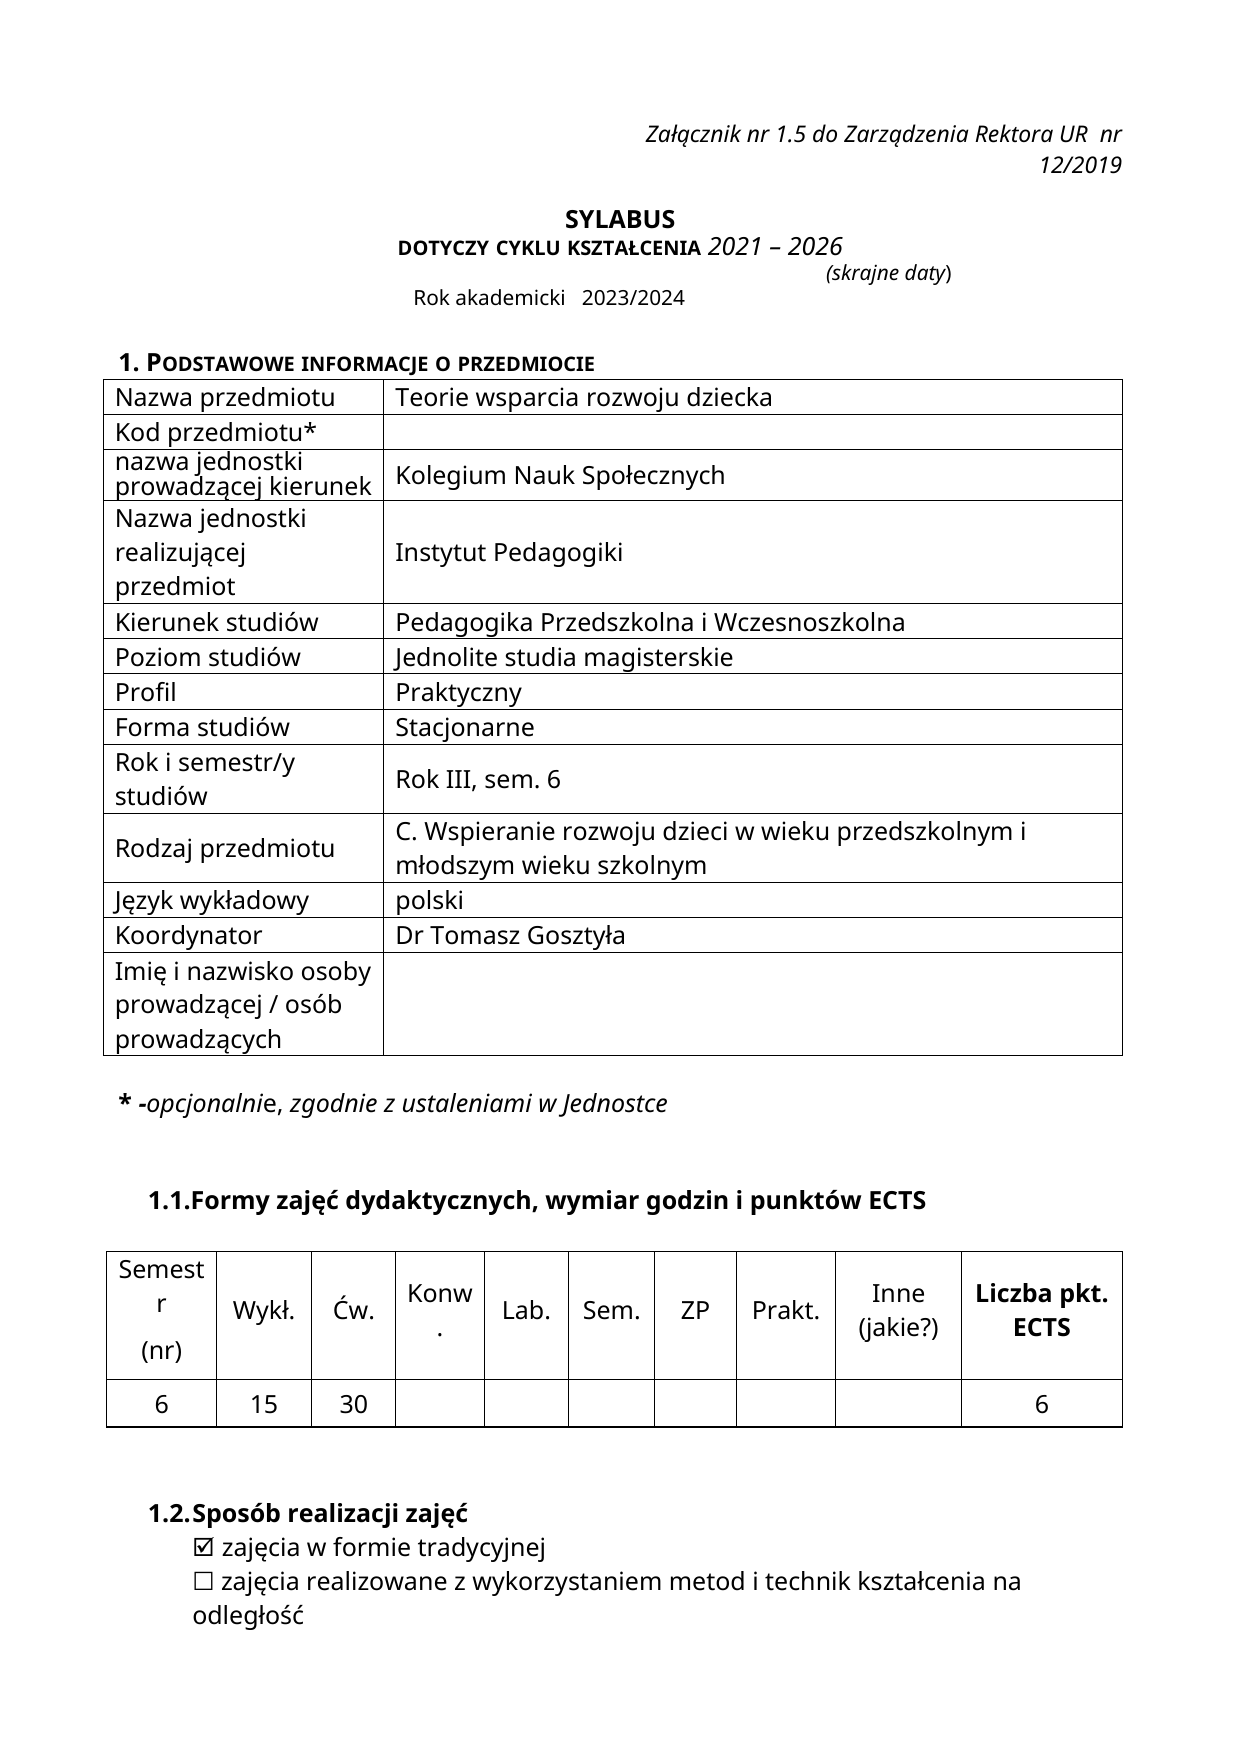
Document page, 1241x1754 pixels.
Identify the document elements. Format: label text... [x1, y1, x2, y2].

table_cell Pedagogika Przedszkolna i Wczesnoszkolna [384, 604, 1122, 638]
table_cell Kod przedmiotu* [104, 415, 383, 449]
table_cell Instytut Pedagogiki [384, 501, 1122, 603]
table_cell Profil [104, 674, 383, 708]
table_cell 30 [312, 1380, 395, 1426]
table_cell [384, 415, 1122, 449]
table_cell Rodzaj przedmiotu [104, 814, 383, 882]
table_cell Nazwa jednostki realizującej przedmiot [104, 501, 383, 603]
table_cell Kolegium Nauk Społecznych [384, 450, 1122, 500]
table_header Wykł. [217, 1252, 311, 1379]
text dotyczy cyklu kształcenia 2021 – 2026 [118, 236, 1122, 261]
text 1.2. Sposób realizacji zajęć [148, 1496, 1122, 1529]
text * -opcjonalnie, zgodnie z ustaleniami w Jednostce [118, 1086, 1122, 1119]
text 1. Podstawowe informacje o przedmiocie [118, 344, 1122, 379]
table_header ZP [655, 1252, 736, 1379]
table_cell Stacjonarne [384, 710, 1122, 743]
table_cell [384, 953, 1122, 1055]
table_cell Poziom studiów [104, 639, 383, 673]
table_cell Praktyczny [384, 674, 1122, 708]
table_cell C. Wspieranie rozwoju dzieci w wieku przedszkolnym i młodszym wieku szkolnym [384, 814, 1122, 882]
table_cell nazwa jednostki prowadzącej kierunek [104, 450, 383, 500]
text Rok akademicki 2023/2024 [118, 286, 1122, 311]
table_header Teorie wsparcia rozwoju dziecka [384, 380, 1122, 414]
text ☐ zajęcia realizowane z wykorzystaniem metod i technik kształcenia na odległość [192, 1564, 1122, 1632]
table_header Semestr (nr) [107, 1252, 216, 1379]
table_cell 6 [107, 1380, 216, 1426]
text (skrajne daty) [118, 261, 1122, 286]
table_cell 6 [962, 1380, 1122, 1426]
table_header Konw. [396, 1252, 484, 1379]
table_header Prakt. [737, 1252, 835, 1379]
table_header Sem. [569, 1252, 654, 1379]
table_cell [737, 1380, 835, 1426]
text zajęcia w formie tradycyjnej [192, 1529, 1122, 1564]
table_cell Jednolite studia magisterskie [384, 639, 1122, 673]
table_cell [396, 1380, 484, 1426]
text SYLABUS [118, 201, 1122, 236]
table_header Nazwa przedmiotu [104, 380, 383, 414]
table_header Lab. [485, 1252, 568, 1379]
table_cell Koordynator [104, 918, 383, 952]
table_header Liczba pkt. ECTS [962, 1252, 1122, 1379]
table_cell 15 [217, 1380, 311, 1426]
table_cell Rok III, sem. 6 [384, 745, 1122, 813]
table_cell Rok i semestr/y studiów [104, 745, 383, 813]
table_cell Forma studiów [104, 710, 383, 743]
table_cell Język wykładowy [104, 883, 383, 917]
table_cell [655, 1380, 736, 1426]
table_cell [836, 1380, 961, 1426]
table_cell Kierunek studiów [104, 604, 383, 638]
table_cell Dr Tomasz Gosztyła [384, 918, 1122, 952]
table_cell [485, 1380, 568, 1426]
text 1.1.Formy zajęć dydaktycznych, wymiar godzin i punktów ECTS [148, 1183, 1122, 1217]
table_header Ćw. [312, 1252, 395, 1379]
table_cell [569, 1380, 654, 1426]
table_header Inne (jakie?) [836, 1252, 961, 1379]
text Załącznik nr 1.5 do Zarządzenia Rektora UR nr 12/2019 [118, 118, 1122, 181]
table_cell Imię i nazwisko osoby prowadzącej / osób prowadzących [104, 953, 383, 1055]
table_cell polski [384, 883, 1122, 917]
